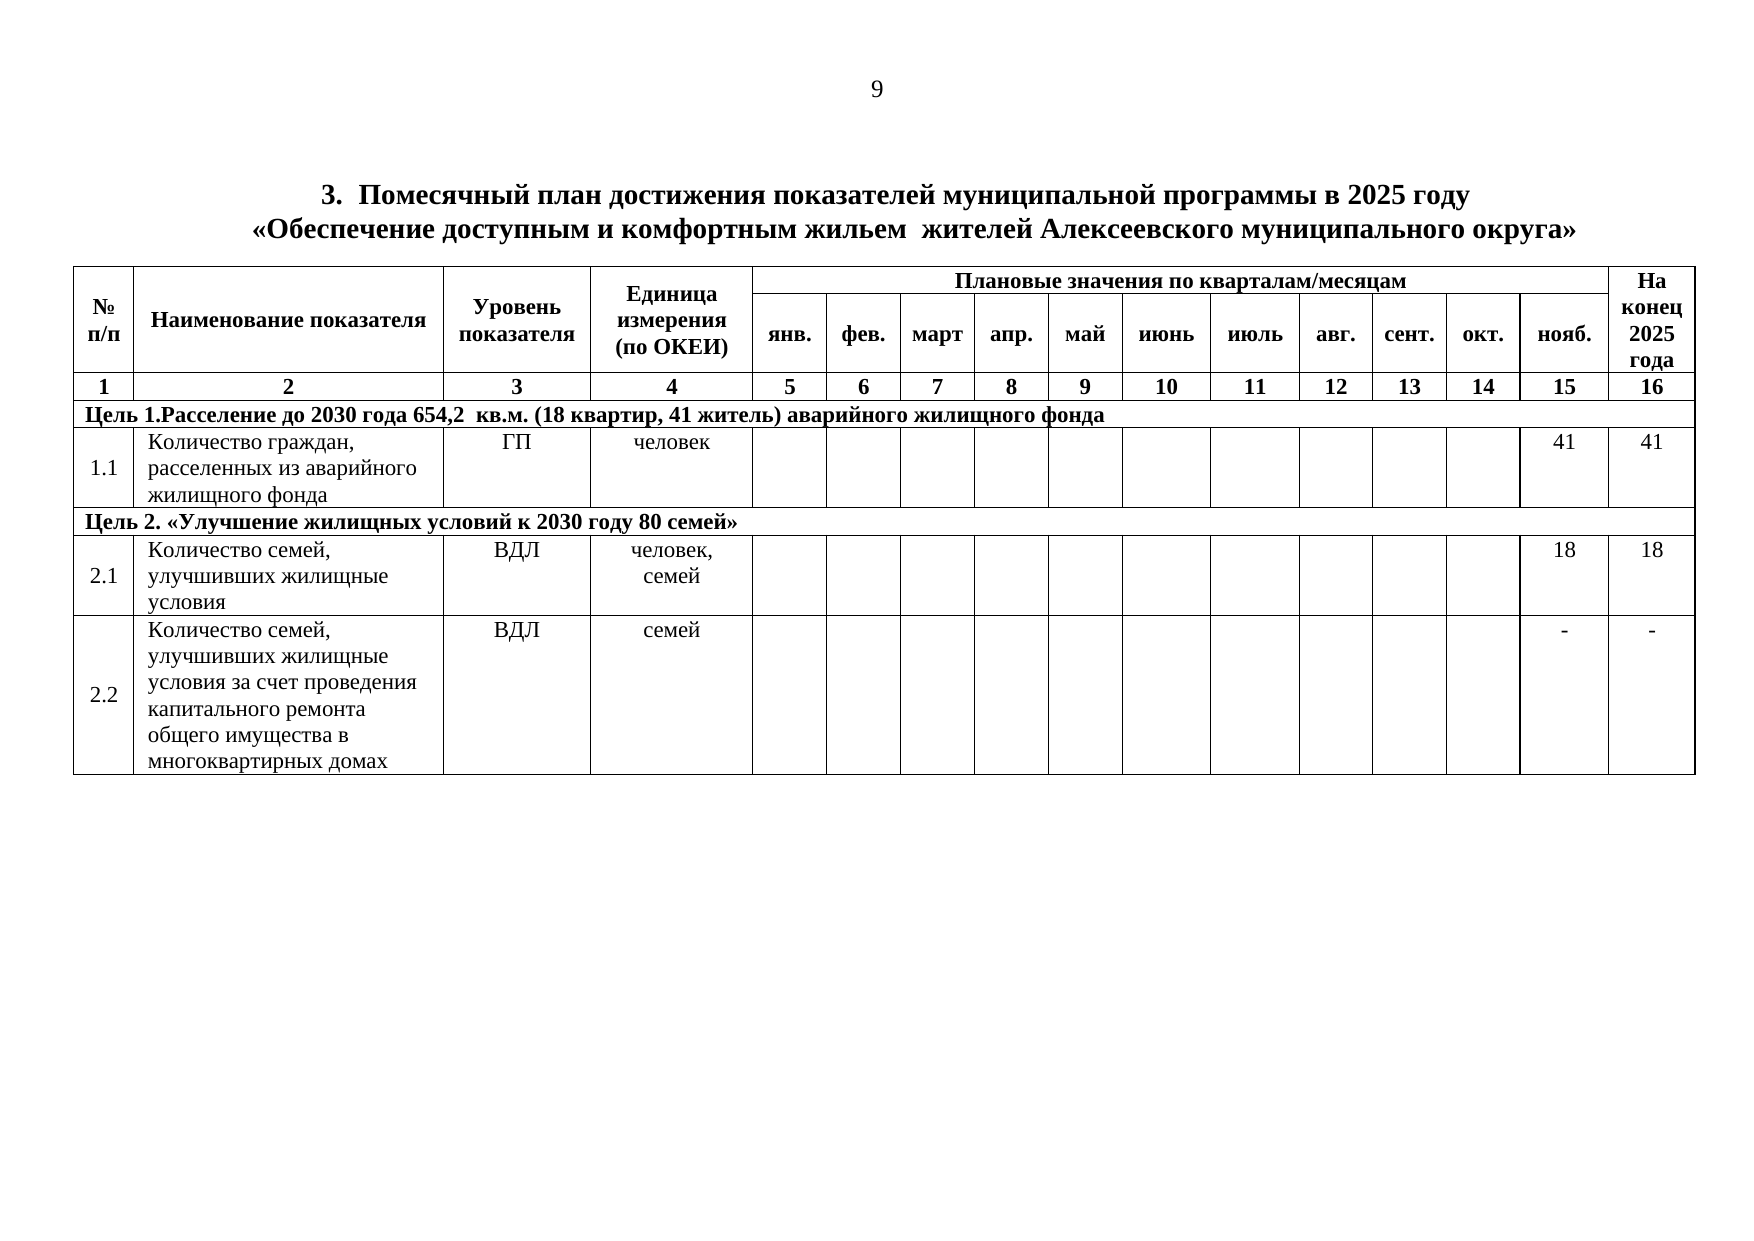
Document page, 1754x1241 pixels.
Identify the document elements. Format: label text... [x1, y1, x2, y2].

table_cell нояб. [1521, 294, 1608, 372]
table_cell Цель 2. «Улучшение жилищных условий к 2030 году 80 семей» [74, 508, 1694, 534]
table_cell окт. [1447, 294, 1519, 372]
table_cell 6 [827, 373, 900, 400]
table_cell июль [1211, 294, 1299, 372]
table_cell [901, 428, 974, 507]
table_cell [827, 616, 900, 774]
table_cell [827, 428, 900, 507]
table_cell 10 [1123, 373, 1210, 400]
table_cell 5 [753, 373, 826, 400]
table_cell 8 [975, 373, 1048, 400]
table_cell 1 [74, 373, 133, 400]
table_header Уровень показателя [444, 267, 590, 372]
table_cell 9 [1049, 373, 1122, 400]
table_cell [753, 536, 826, 615]
table_cell 13 [1373, 373, 1446, 400]
table_cell - [1609, 616, 1694, 774]
table_cell 16 [1609, 373, 1694, 400]
table_cell [1211, 616, 1299, 774]
table_cell ВДЛ [444, 536, 590, 615]
list «Обеспечение доступным и комфортным жильем жителей Алексеевского муниципального округа» [193, 211, 1636, 244]
table_cell [753, 428, 826, 507]
table_cell [975, 536, 1048, 615]
table_cell [1049, 536, 1122, 615]
table_cell Цель 1.Расселение до 2030 года 654,2 кв.м. (18 квартир, 41 житель) аварийного жилищного фонда [74, 401, 1694, 427]
table_cell [1049, 428, 1122, 507]
table_cell фев. [827, 294, 900, 372]
table_cell [1123, 428, 1210, 507]
table_cell апр. [975, 294, 1048, 372]
table_cell [753, 616, 826, 774]
table_cell [1123, 616, 1210, 774]
table_cell [1211, 536, 1299, 615]
table_cell [1300, 536, 1372, 615]
table_cell 14 [1447, 373, 1519, 400]
table_cell - [1521, 616, 1608, 774]
table_cell [827, 536, 900, 615]
table_header № п/п [74, 267, 133, 372]
table_cell 41 [1521, 428, 1608, 507]
table_cell [901, 536, 974, 615]
table_cell 2.1 [74, 536, 133, 615]
table_cell [1447, 428, 1519, 507]
table_cell [1373, 428, 1446, 507]
table_cell май [1049, 294, 1122, 372]
table_header Наименование показателя [134, 267, 443, 372]
table_cell [1123, 536, 1210, 615]
table_header Плановые значения по кварталам/месяцам [753, 267, 1608, 293]
table_cell 18 [1609, 536, 1694, 615]
table_cell авг. [1300, 294, 1372, 372]
table_cell сент. [1373, 294, 1446, 372]
list Помесячный план достижения показателей муниципальной программы в 2025 году [156, 177, 1636, 211]
table_cell 11 [1211, 373, 1299, 400]
table_cell [1049, 616, 1122, 774]
table_cell [1300, 428, 1372, 507]
table_cell 15 [1521, 373, 1608, 400]
table_cell [901, 616, 974, 774]
table_cell Количество граждан, расселенных из аварийного жилищного фонда [134, 428, 443, 507]
table_cell 7 [901, 373, 974, 400]
table_cell июнь [1123, 294, 1210, 372]
table_header Единица измерения (по ОКЕИ) [591, 267, 752, 372]
table_cell Количество семей, улучшивших жилищные условия за счет проведения капитального ремонта общего имущества в многоквартирных домах [134, 616, 443, 774]
table_cell [1373, 536, 1446, 615]
table_cell Количество семей, улучшивших жилищные условия [134, 536, 443, 615]
table_cell ГП [444, 428, 590, 507]
table_cell 41 [1609, 428, 1694, 507]
table_cell [1373, 616, 1446, 774]
table_cell [1300, 616, 1372, 774]
table_cell семей [591, 616, 752, 774]
table_cell [975, 428, 1048, 507]
table_cell 3 [444, 373, 590, 400]
table_cell 1.1 [74, 428, 133, 507]
table_cell 2.2 [74, 616, 133, 774]
table_cell [975, 616, 1048, 774]
table_cell [1211, 428, 1299, 507]
table_cell человек [591, 428, 752, 507]
table_cell март [901, 294, 974, 372]
table_header На конец 2025 года [1609, 267, 1694, 372]
table_cell ВДЛ [444, 616, 590, 774]
table_cell 12 [1300, 373, 1372, 400]
table_cell янв. [753, 294, 826, 372]
table_cell 4 [591, 373, 752, 400]
table_cell [1447, 536, 1519, 615]
table_cell 18 [1521, 536, 1608, 615]
table_cell 2 [134, 373, 443, 400]
table_cell [1447, 616, 1519, 774]
table_cell человек, семей [591, 536, 752, 615]
